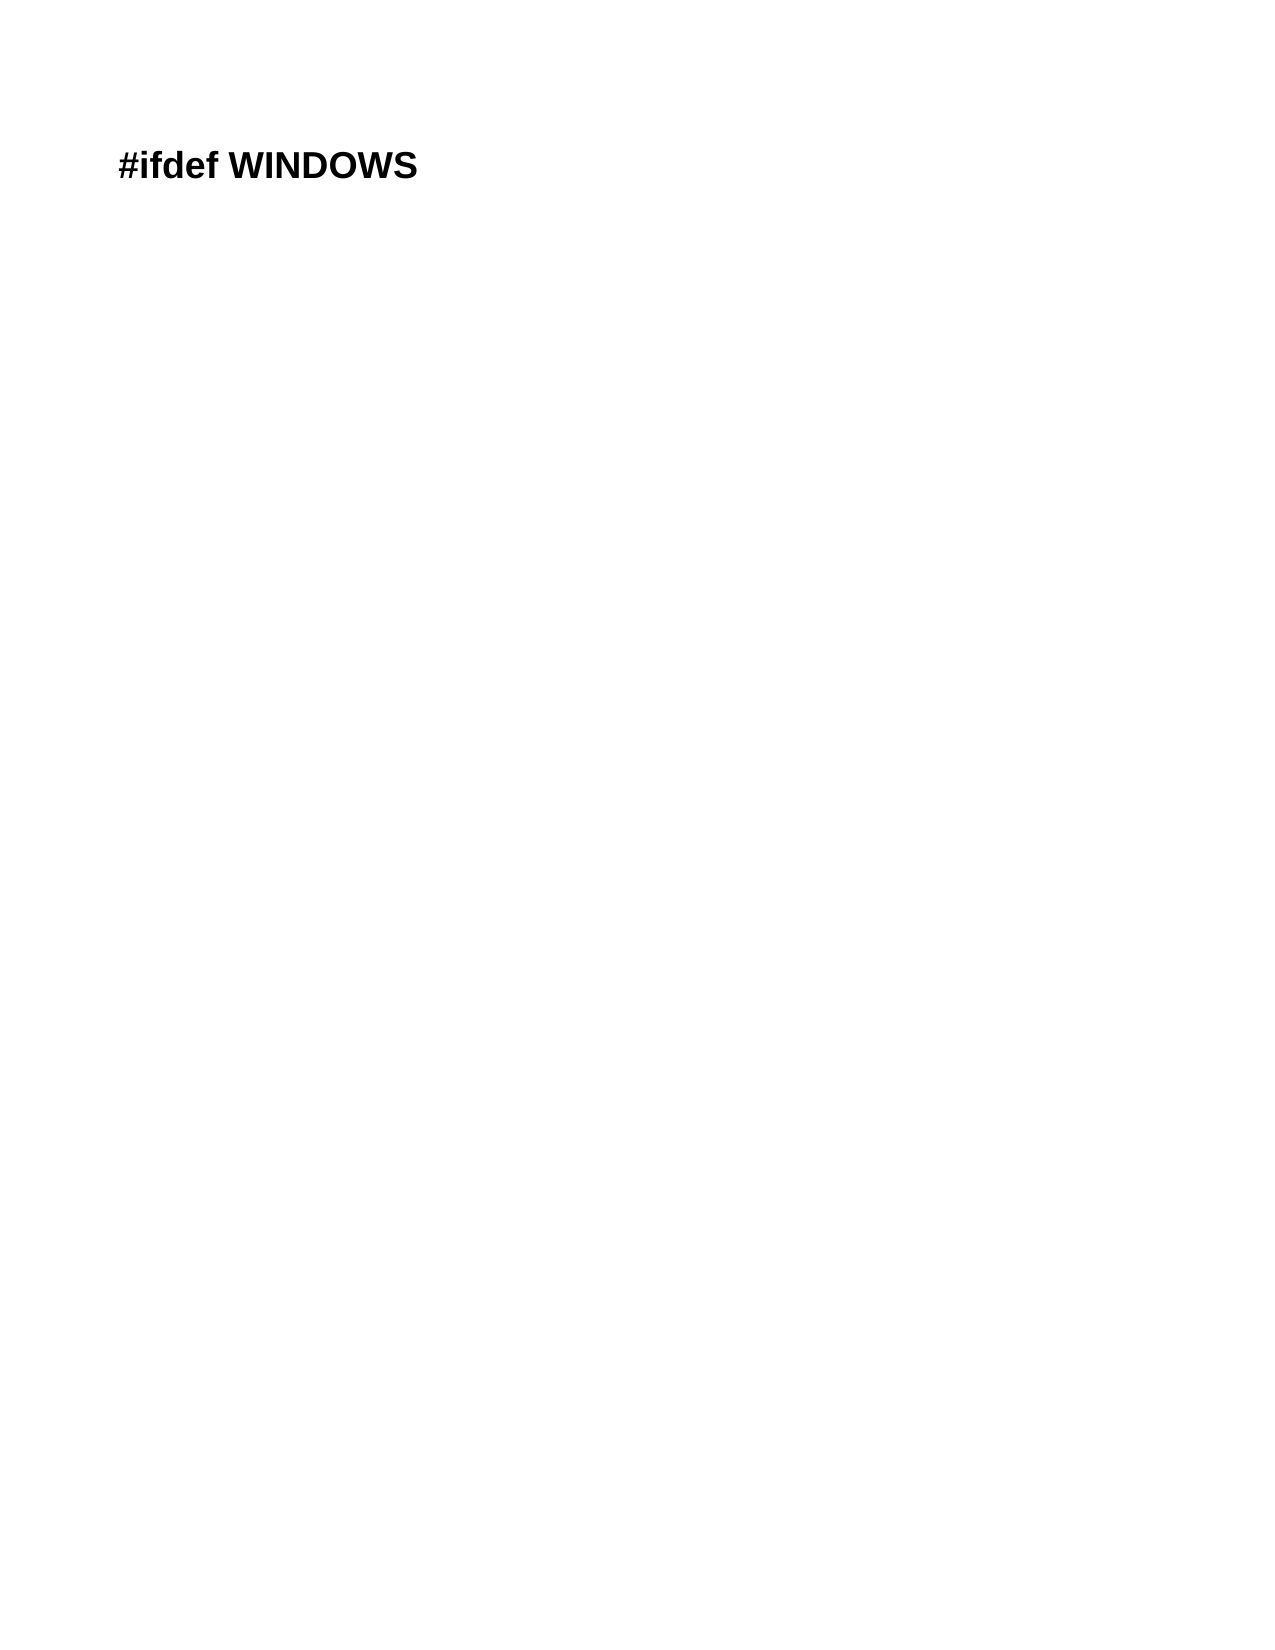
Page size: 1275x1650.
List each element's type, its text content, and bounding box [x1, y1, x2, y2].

subtitle #ifdef WINDOWS [118, 143, 1157, 186]
